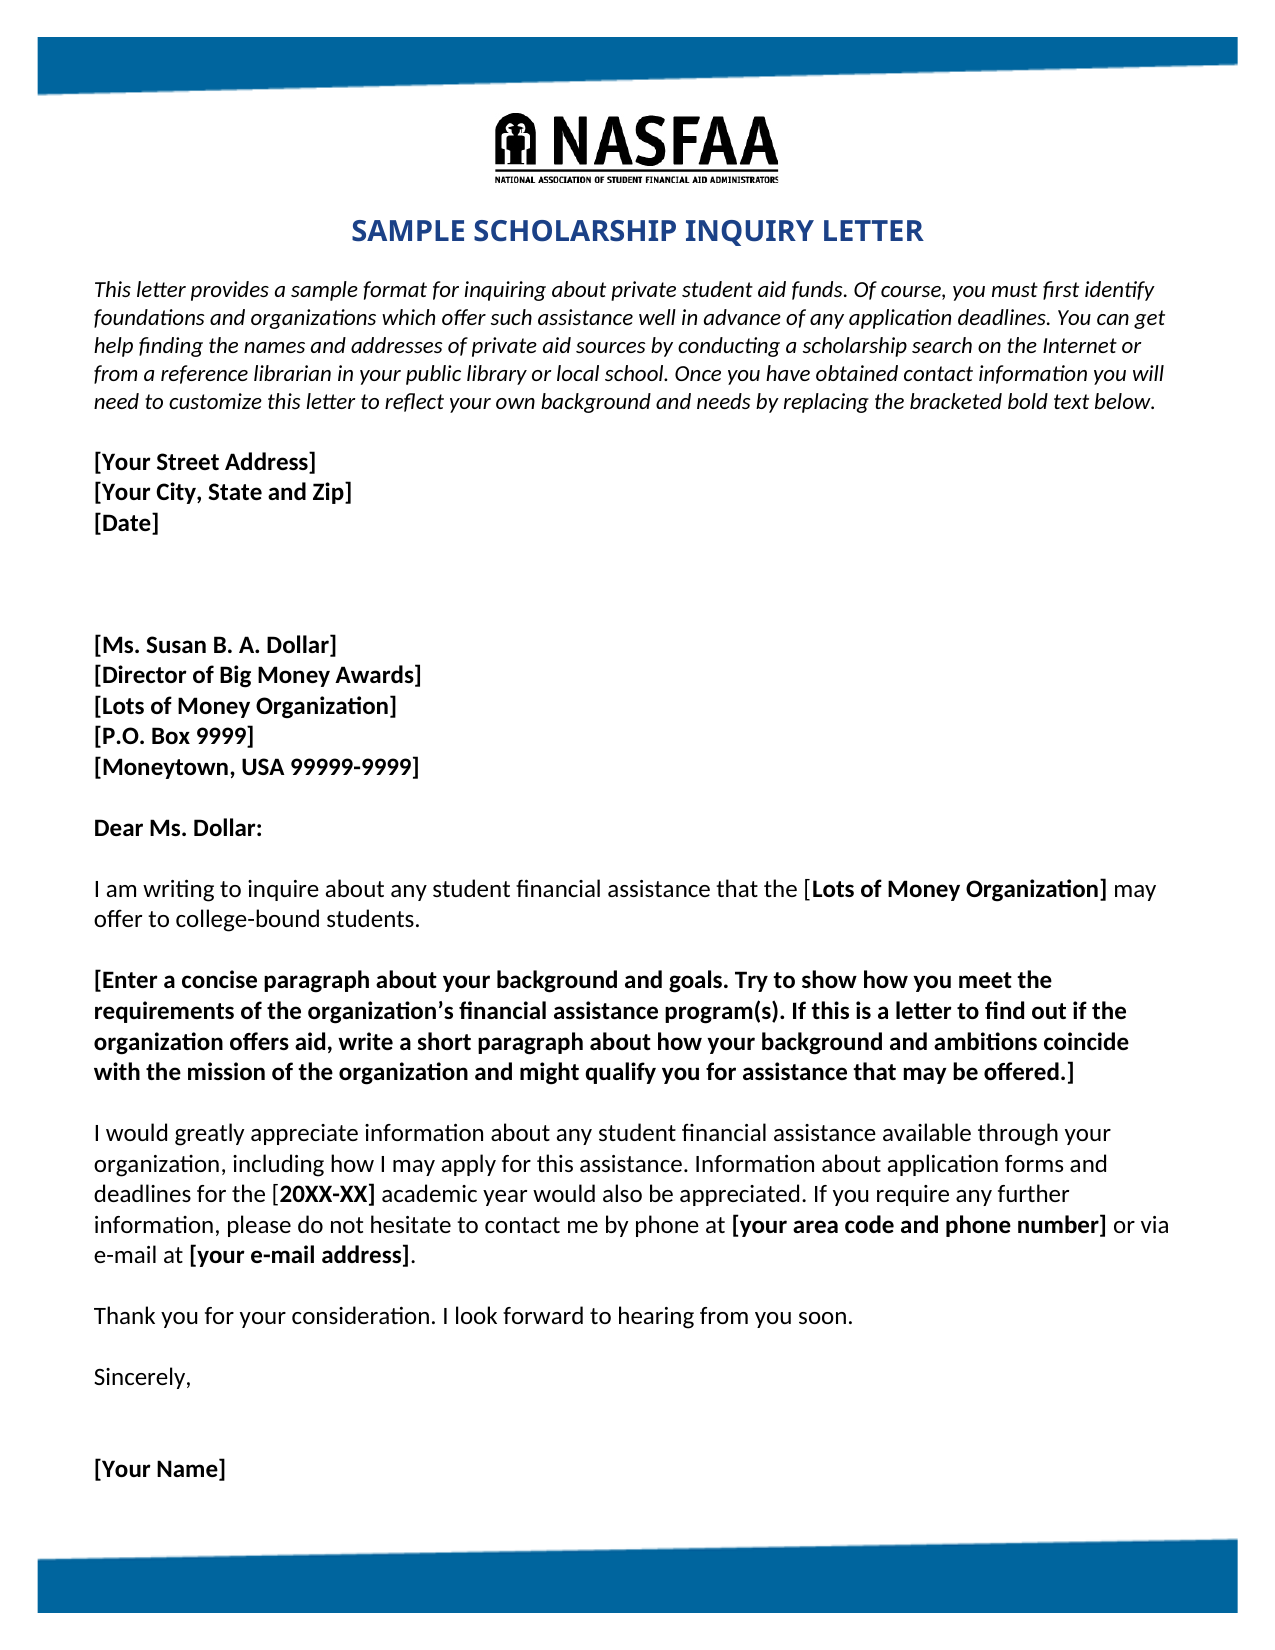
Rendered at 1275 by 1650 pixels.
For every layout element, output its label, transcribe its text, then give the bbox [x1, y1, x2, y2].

text Dear Ms. Dollar: [94, 812, 1181, 842]
text [Moneytown, USA 99999-9999] [94, 751, 1181, 781]
text I am writing to inquire about any student financial assistance that the [Lots of Money Organization] may offer to college-bound students. [94, 873, 1181, 934]
text This letter provides a sample format for inquiring about private student aid funds. Of course, you must first identify foundations and organizations which offer such assistance well in advance of any application deadlines. You can get help finding the names and addresses of private aid sources by conducting a scholarship search on the Internet or from a reference librarian in your public library or local school. Once you have obtained contact information you will need to customize this letter to reflect your own background and needs by replacing the bracketed bold text below. [94, 275, 1181, 415]
text [Your Name] [94, 1453, 1181, 1483]
text [Director of Big Money Awards] [94, 659, 1181, 690]
text [Your Street Address] [94, 446, 1181, 476]
text [P.O. Box 9999] [94, 720, 1181, 751]
picture [37, 1537, 1238, 1613]
text [Enter a concise paragraph about your background and goals. Try to show how you meet the requirements of the organization’s financial assistance program(s). If this is a letter to find out if the organization offers aid, write a short paragraph about how your background and ambitions coincide with the mission of the organization and might qualify you for assistance that may be offered.] [94, 964, 1181, 1087]
picture [495, 113, 779, 183]
text I would greatly appreciate information about any student financial assistance available through your organization, including how I may apply for this assistance. Information about application forms and deadlines for the [20XX-XX] academic year would also be appreciated. If you require any further information, please do not hesitate to contact me by phone at [your area code and phone number] or via e-mail at [your e-mail address]. [94, 1117, 1181, 1270]
text Sincerely, [94, 1361, 1181, 1392]
text [Date] [94, 507, 1181, 537]
text [Your City, State and Zip] [94, 476, 1181, 507]
text [Ms. Susan B. A. Dollar] [94, 629, 1181, 659]
text Thank you for your consideration. I look forward to hearing from you soon. [94, 1300, 1181, 1331]
text [Lots of Money Organization] [94, 690, 1181, 720]
text Sample Scholarship Inquiry Letter [37, 210, 1237, 250]
picture [37, 37, 1238, 99]
